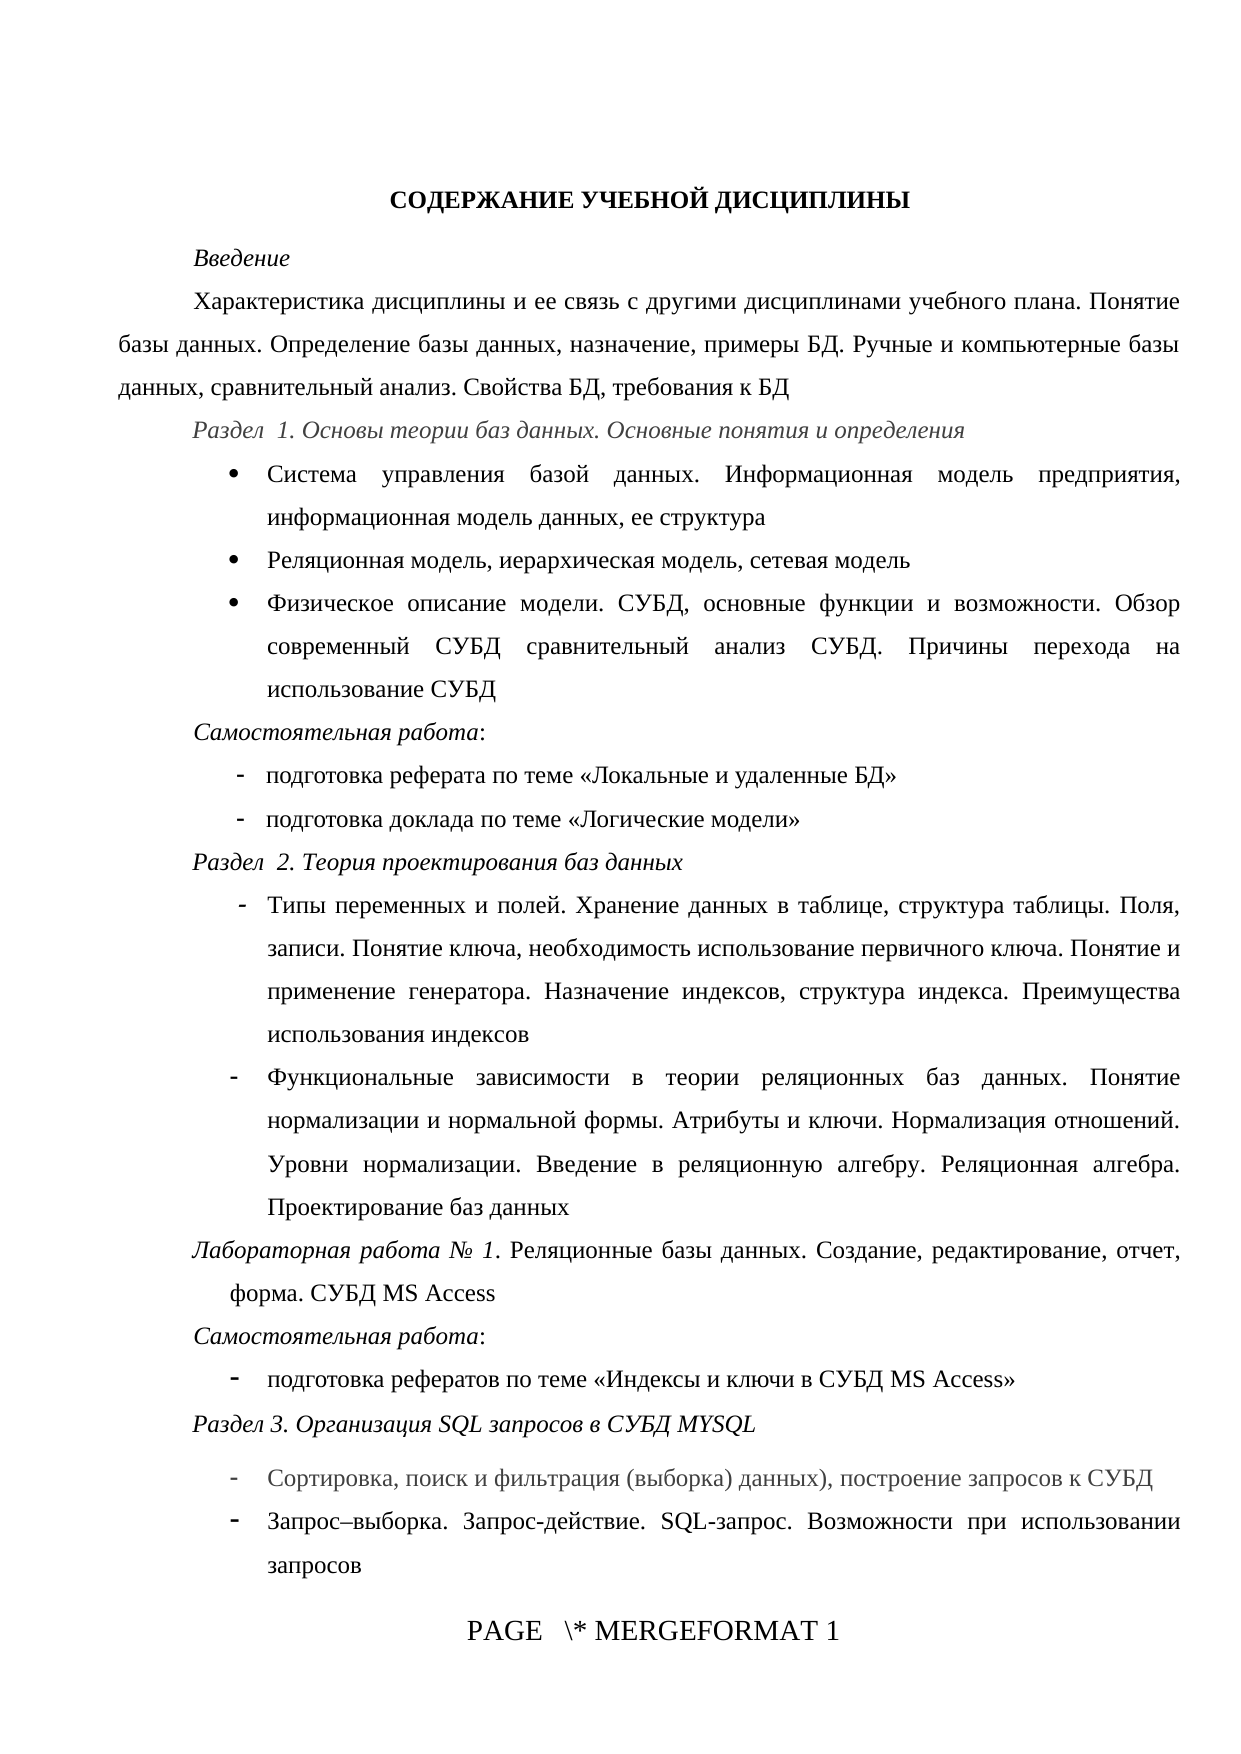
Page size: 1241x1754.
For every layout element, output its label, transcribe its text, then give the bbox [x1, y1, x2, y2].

list подготовка рефератов по теме «Индексы и ключи в СУБД MS Access» [229, 1364, 1181, 1394]
text Самостоятельная работа: [118, 717, 1181, 746]
text Характеристика дисциплины и ее связь с другими дисциплинами учебного плана. Понятие базы данных. Определение базы данных, назначение, примеры БД. Ручные и компьютерные базы данных, сравнительный анализ. Свойства БД, требования к БД [118, 286, 1181, 401]
subtitle Раздел 1. Основы теории баз данных. Основные понятия и определения [118, 416, 1181, 444]
list Раздел 2. Теория проектирования баз данных [192, 847, 1181, 876]
list Физическое описание модели. СУБД, основные функции и возможности. Обзор современный СУБД сравнительный анализ СУБД. Причины перехода на использование СУБД [229, 588, 1181, 703]
text Введение [118, 243, 1181, 272]
list подготовка реферата по теме «Локальные и удаленные БД» [236, 761, 1181, 789]
list Реляционная модель, иерархическая модель, сетевая модель [229, 545, 1181, 574]
text Раздел 3. Организация SQL запросов в CУБД MYSQL [118, 1409, 1181, 1437]
subtitle Сортировка, поиск и фильтрация (выборка) данных), построение запросов к СУБД [229, 1463, 1181, 1491]
list Типы переменных и полей. Хранение данных в таблице, структура таблицы. Поля, записи. Понятие ключа, необходимость использование первичного ключа. Понятие и применение генератора. Назначение индексов, структура индекса. Преимущества использования индексов [236, 890, 1181, 1048]
list Система управления базой данных. Информационная модель предприятия, информационная модель данных, ее структура [229, 459, 1181, 531]
text Самостоятельная работа: [118, 1321, 1181, 1350]
list Запрос–выборка. Запрос-действие. SQL-запрос. Возможности при использовании запросов [229, 1506, 1181, 1578]
list Функциональные зависимости в теории реляционных баз данных. Понятие нормализации и нормальной формы. Атрибуты и ключи. Нормализация отношений. Уровни нормализации. Введение в реляционную алгебру. Реляционная алгебра. Проектирование баз данных [229, 1062, 1181, 1221]
text Лабораторная работа № 1. Реляционные базы данных. Создание, редактирование, отчет, форма. СУБД MS Access [192, 1235, 1181, 1307]
list подготовка доклада по теме «Логические модели» [236, 804, 1181, 832]
text СОДЕРЖАНИЕ УЧЕБНОЙ ДИСЦИПЛИНЫ [118, 186, 1181, 214]
